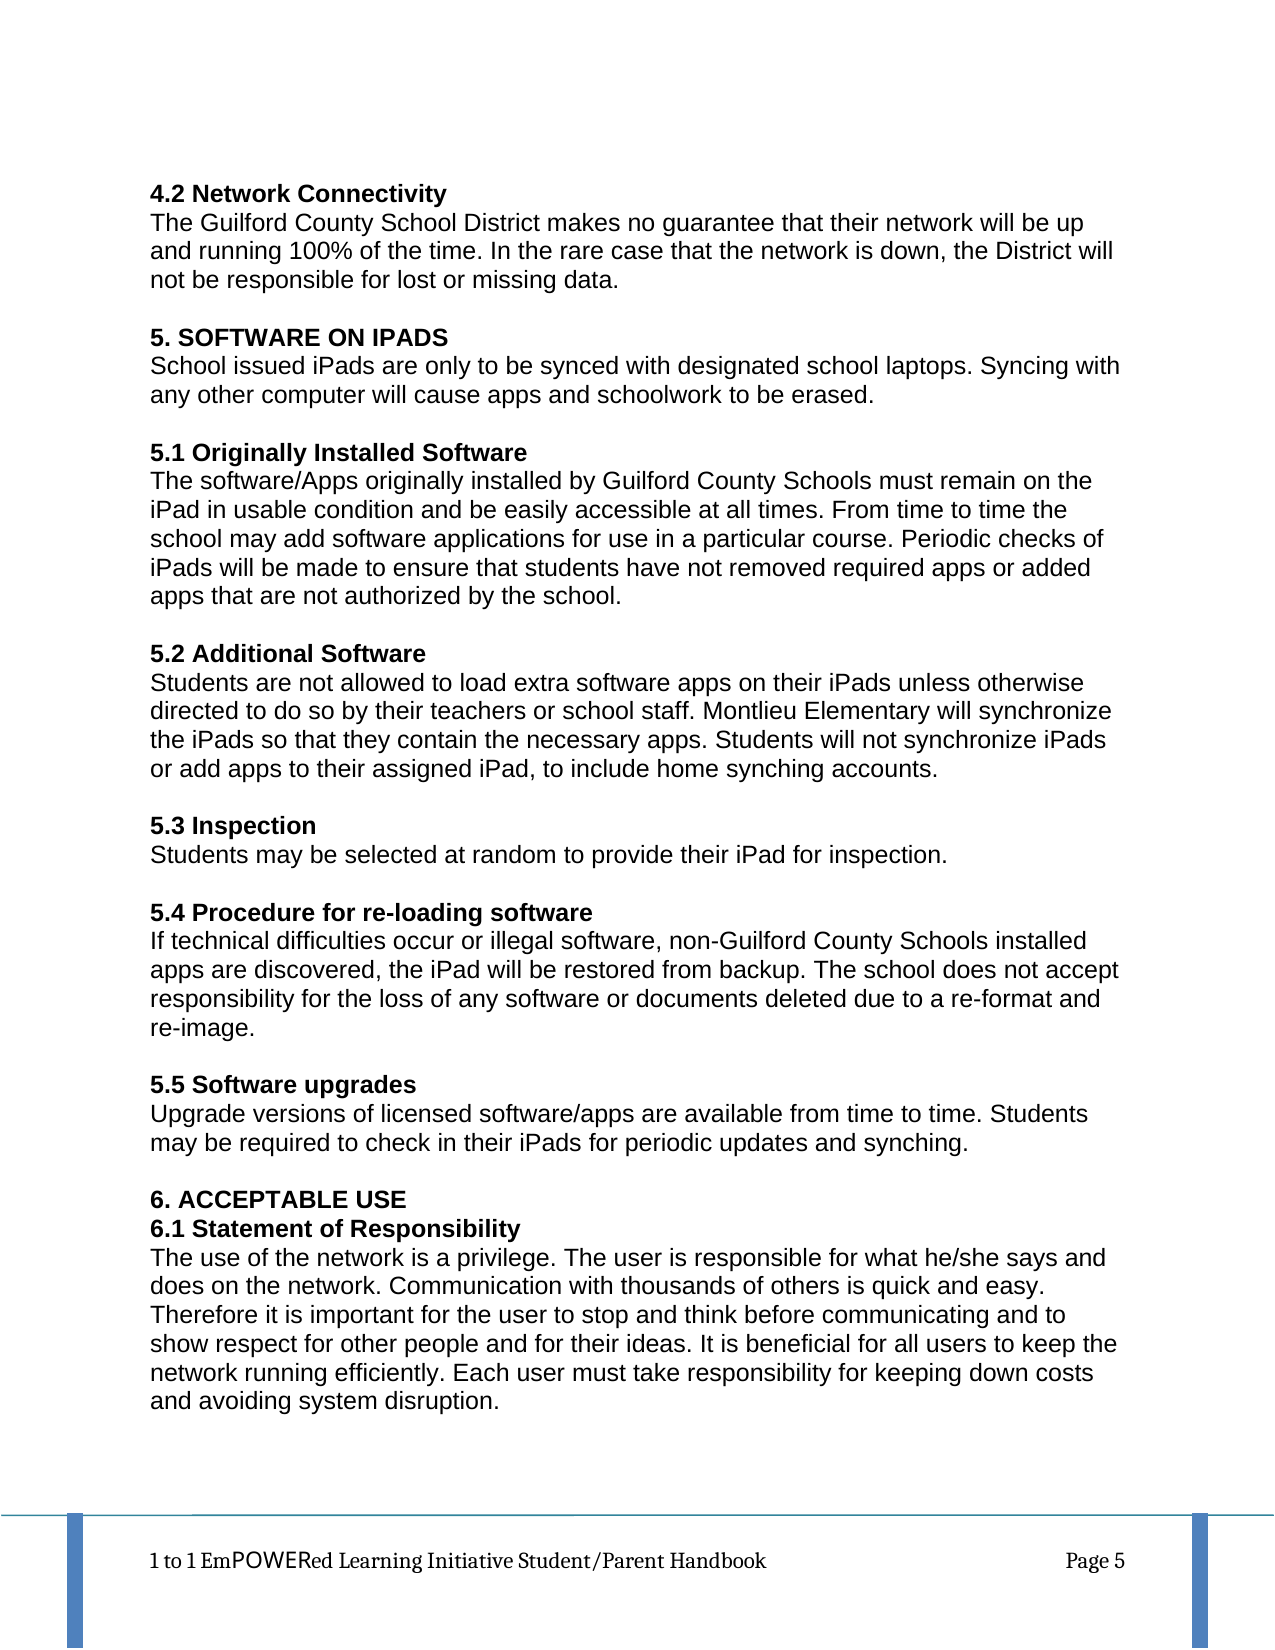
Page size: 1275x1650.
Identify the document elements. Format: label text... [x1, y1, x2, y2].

text Students may be selected at random to provide their iPad for inspection. [150, 840, 1125, 869]
text 6.1 Statement of Responsibility [150, 1214, 1125, 1242]
text The use of the network is a privilege. The user is responsible for what he/she says and does on the network. Communication with thousands of others is quick and easy. Therefore it is important for the user to stop and think before communicating and to show respect for other people and for their ideas. It is beneficial for all users to keep the network running efficiently. Each user must take responsibility for keeping down costs and avoiding system disruption. [150, 1242, 1125, 1415]
text The Guilford County School District makes no guarantee that their network will be up and running 100% of the time. In the rare case that the network is down, the District will not be responsible for lost or missing data. [150, 207, 1125, 294]
text Students are not allowed to load extra software apps on their iPads unless otherwise directed to do so by their teachers or school staff. Montlieu Elementary will synchronize the iPads so that they contain the necessary apps. Students will not synchronize iPads or add apps to their assigned iPad, to include home synching accounts. [150, 667, 1125, 782]
text 5.2 Additional Software [150, 639, 1125, 667]
text The software/Apps originally installed by Guilford County Schools must remain on the iPad in usable condition and be easily accessible at all times. From time to time the school may add software applications for use in a particular course. Periodic checks of iPads will be made to ensure that students have not removed required apps or added apps that are not authorized by the school. [150, 466, 1125, 610]
text 6. ACCEPTABLE USE [150, 1185, 1125, 1214]
text 5. SOFTWARE ON IPADS [150, 322, 1125, 351]
text If technical difficulties occur or illegal software, non-Guilford County Schools installed apps are discovered, the iPad will be restored from backup. The school does not accept responsibility for the loss of any software or documents deleted due to a re-format and re-image. [150, 926, 1125, 1041]
text 5.3 Inspection [150, 811, 1125, 840]
text 5.5 Software upgrades [150, 1070, 1125, 1099]
text School issued iPads are only to be synced with designated school laptops. Syncing with any other computer will cause apps and schoolwork to be erased. [150, 351, 1125, 409]
text 4.2 Network Connectivity [150, 179, 1125, 207]
text 5.1 Originally Installed Software [150, 437, 1125, 466]
text Upgrade versions of licensed software/apps are available from time to time. Students may be required to check in their iPads for periodic updates and synching. [150, 1099, 1125, 1156]
text 5.4 Procedure for re-loading software [150, 897, 1125, 926]
